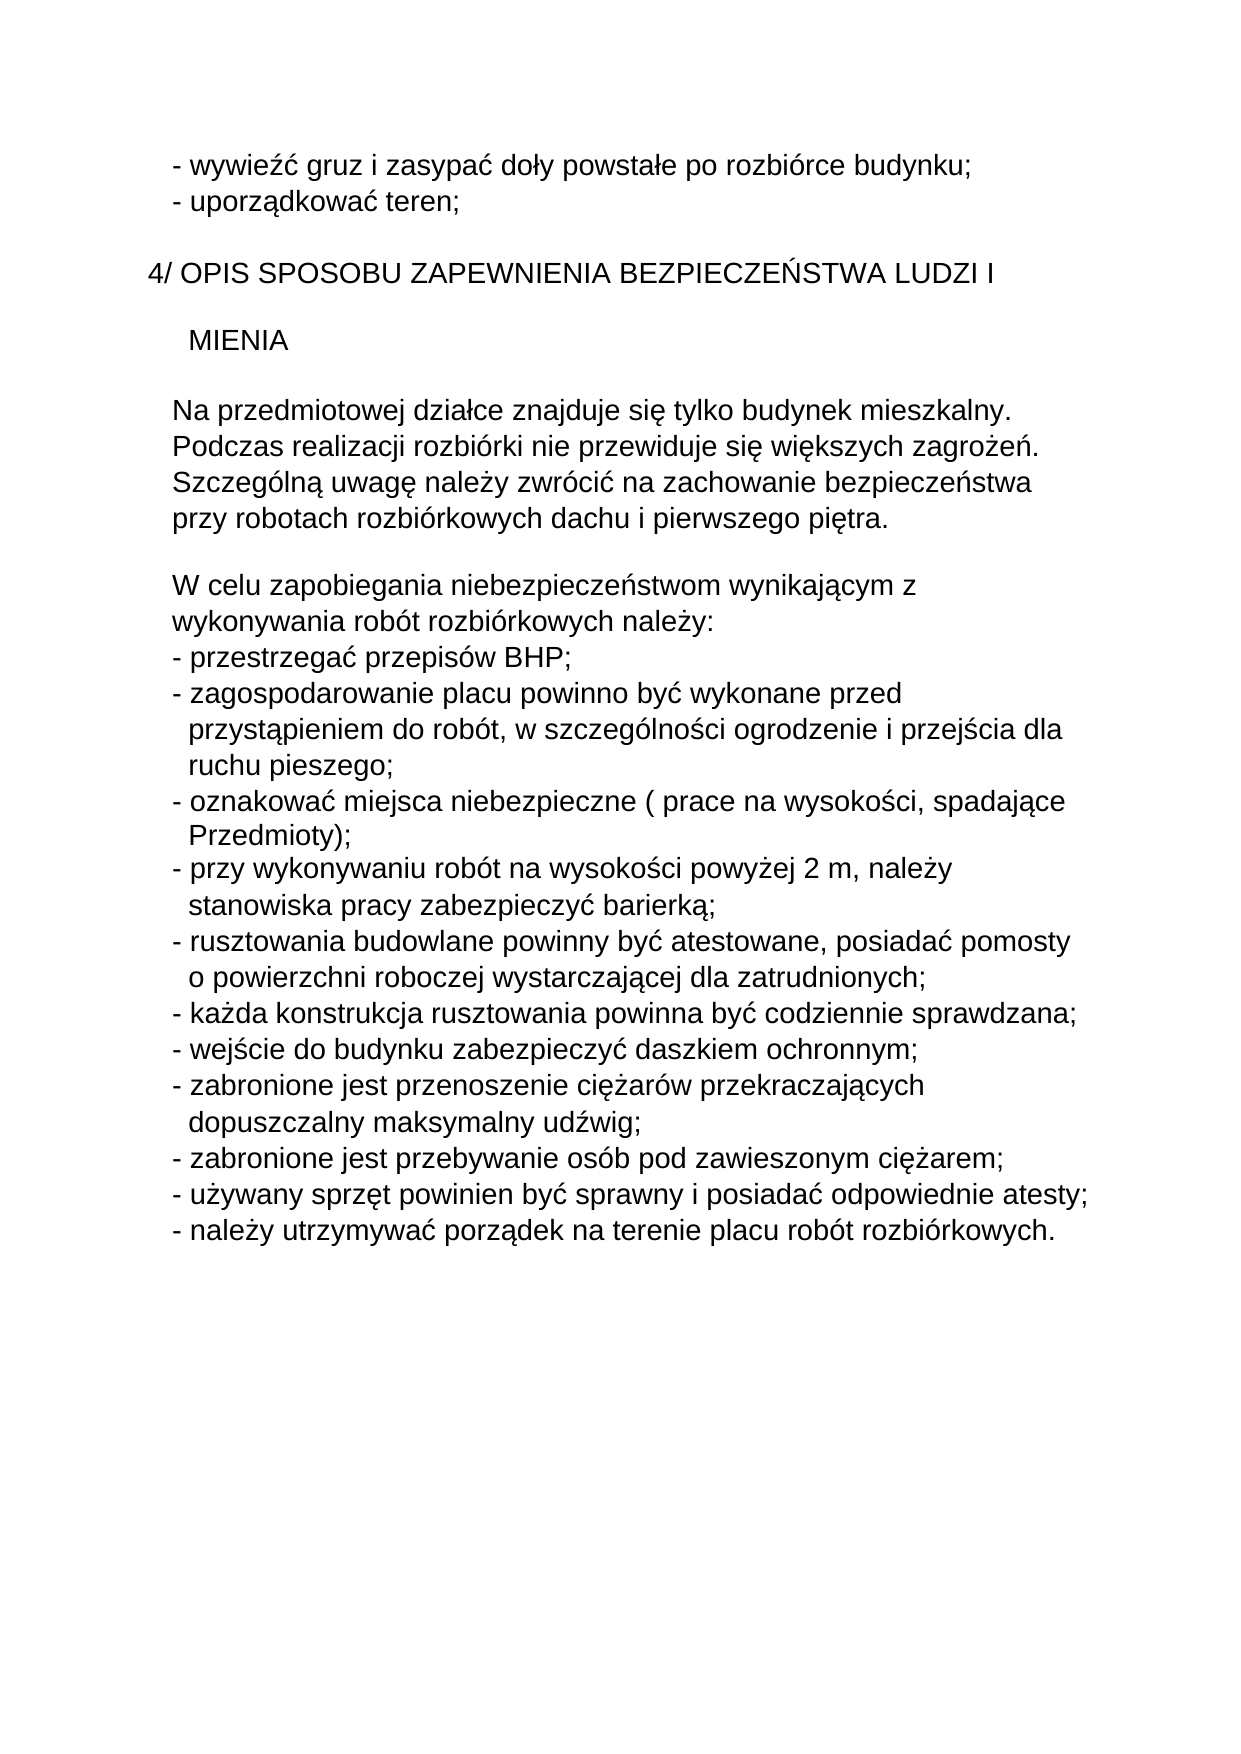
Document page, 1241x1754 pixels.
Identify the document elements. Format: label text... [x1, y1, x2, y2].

text Szczególną uwagę należy zwrócić na zachowanie bezpieczeństwa [148, 465, 1093, 499]
text - oznakować miejsca niebezpieczne ( prace na wysokości, spadające [148, 784, 1093, 818]
text Na przedmiotowej działce znajduje się tylko budynek mieszkalny. [148, 393, 1093, 426]
text Podczas realizacji rozbiórki nie przewiduje się większych zagrożeń. [148, 429, 1093, 462]
text - zabronione jest przebywanie osób pod zawieszonym ciężarem; [148, 1141, 1093, 1174]
text przystąpieniem do robót, w szczególności ogrodzenie i przejścia dla [148, 712, 1093, 746]
text 4/ OPIS SPOSOBU ZAPEWNIENIA BEZPIECZEŃSTWA LUDZI I [148, 256, 1093, 289]
text - należy utrzymywać porządek na terenie placu robót rozbiórkowych. [148, 1213, 1093, 1247]
text - używany sprzęt powinien być sprawny i posiadać odpowiednie atesty; [148, 1177, 1093, 1210]
text - przy wykonywaniu robót na wysokości powyżej 2 m, należy [148, 852, 1093, 885]
text - zabronione jest przenoszenie ciężarów przekraczających [148, 1068, 1093, 1102]
text - wywieźć gruz i zasypać doły powstałe po rozbiórce budynku; [148, 148, 1093, 181]
text - rusztowania budowlane powinny być atestowane, posiadać pomosty [148, 924, 1093, 957]
text - uporządkować teren; [148, 184, 1093, 217]
text przy robotach rozbiórkowych dachu i pierwszego piętra. [148, 501, 1093, 535]
text ruchu pieszego; [148, 748, 1093, 782]
text - zagospodarowanie placu powinno być wykonane przed [148, 676, 1093, 709]
text - wejście do budynku zabezpieczyć daszkiem ochronnym; [148, 1032, 1093, 1066]
text - każda konstrukcja rusztowania powinna być codziennie sprawdzana; [148, 996, 1093, 1030]
text MIENIA [148, 323, 1093, 357]
text Przedmioty); [148, 818, 1093, 852]
text wykonywania robót rozbiórkowych należy: [148, 604, 1093, 637]
text stanowiska pracy zabezpieczyć barierką; [148, 888, 1093, 921]
text dopuszczalny maksymalny udźwig; [148, 1104, 1093, 1138]
text - przestrzegać przepisów BHP; [148, 640, 1093, 673]
text W celu zapobiegania niebezpieczeństwom wynikającym z [148, 568, 1093, 601]
text o powierzchni roboczej wystarczającej dla zatrudnionych; [148, 960, 1093, 993]
